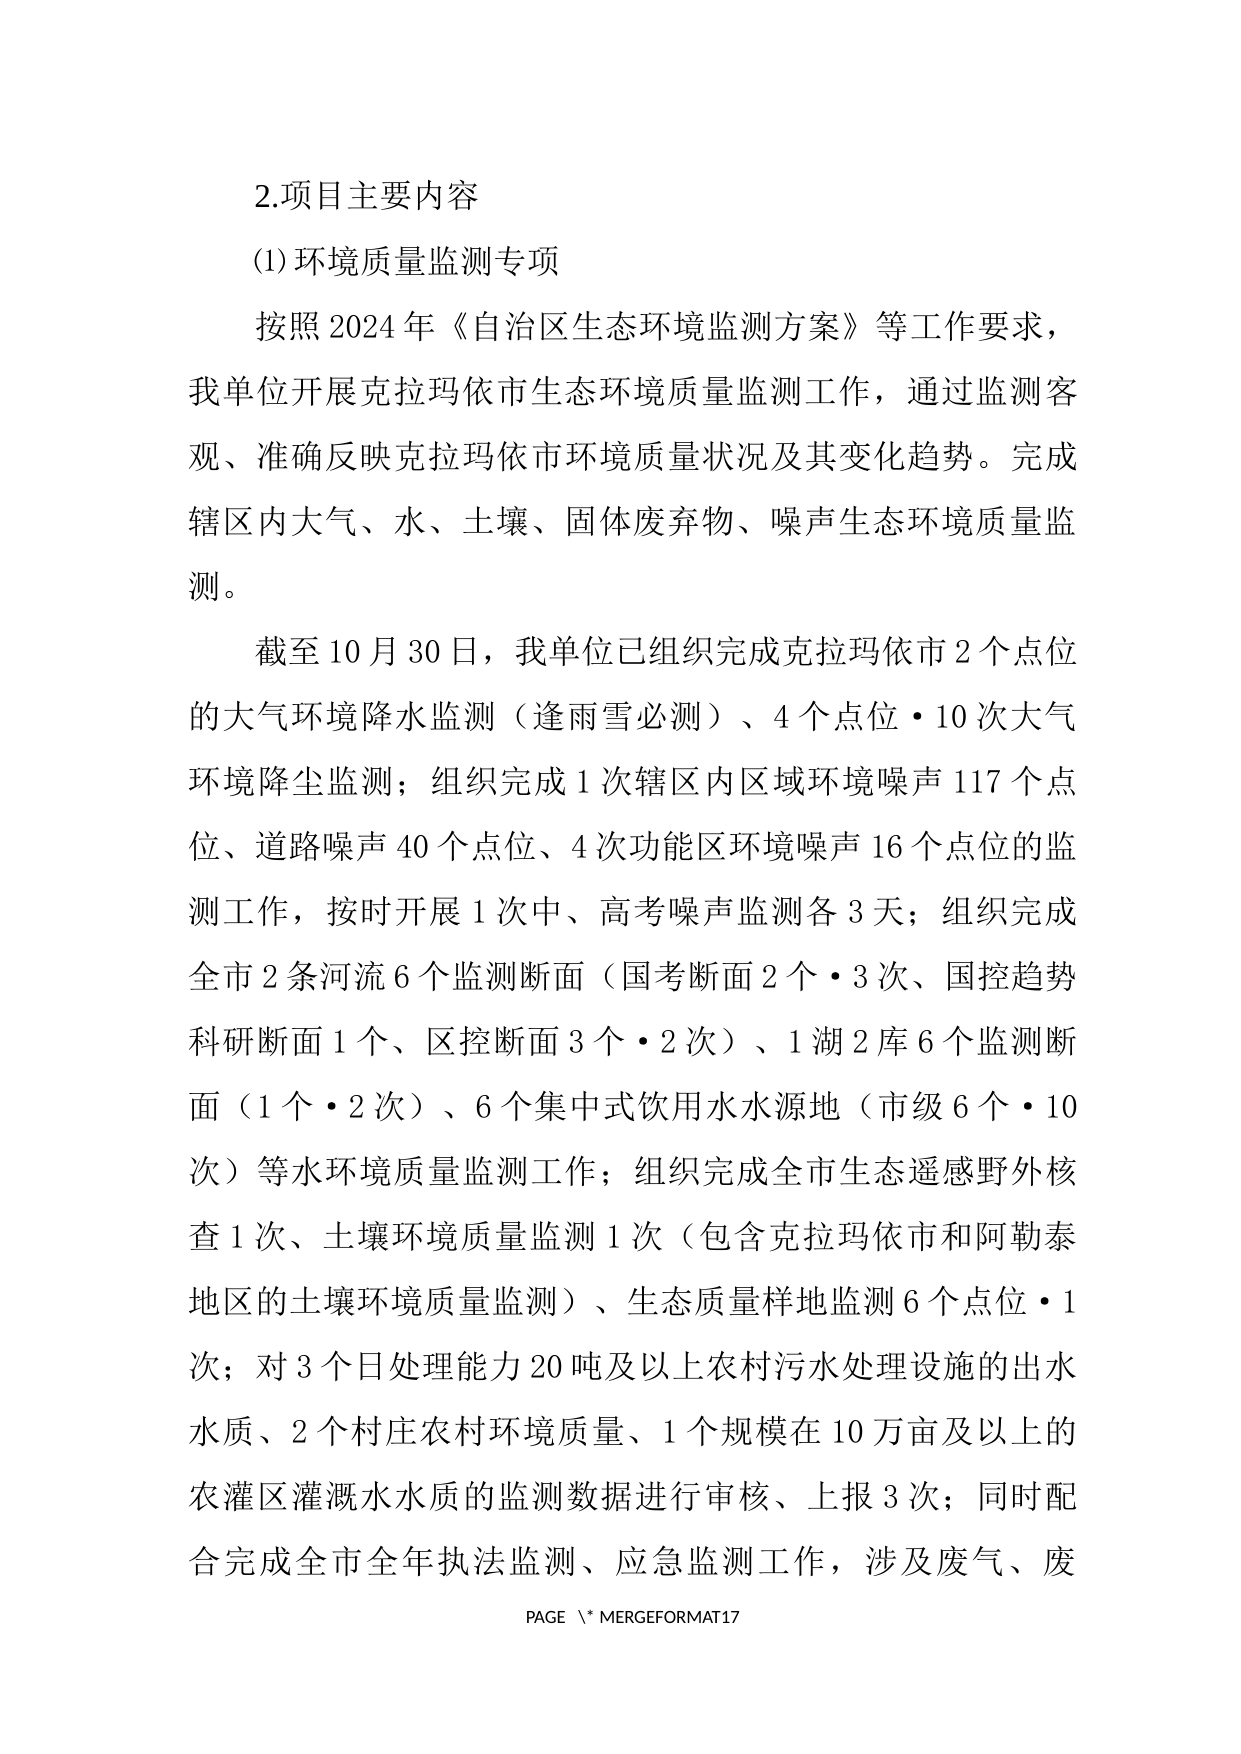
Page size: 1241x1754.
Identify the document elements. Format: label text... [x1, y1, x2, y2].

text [187, 617, 1078, 1592]
title 2.项目主要内容 [187, 162, 1078, 227]
text 按照2024年《自治区生态环境监测方案》等工作要求，我单位开展克拉玛依市生态环境质量监测工作，通过监测客观、准确反映克拉玛依市环境质量状况及其变化趋势。完成辖区内大气、水、土壤、固体废弃物、噪声生态环境质量监测。 [187, 292, 1078, 617]
list ⑴环境质量监测专项 [253, 227, 1078, 292]
